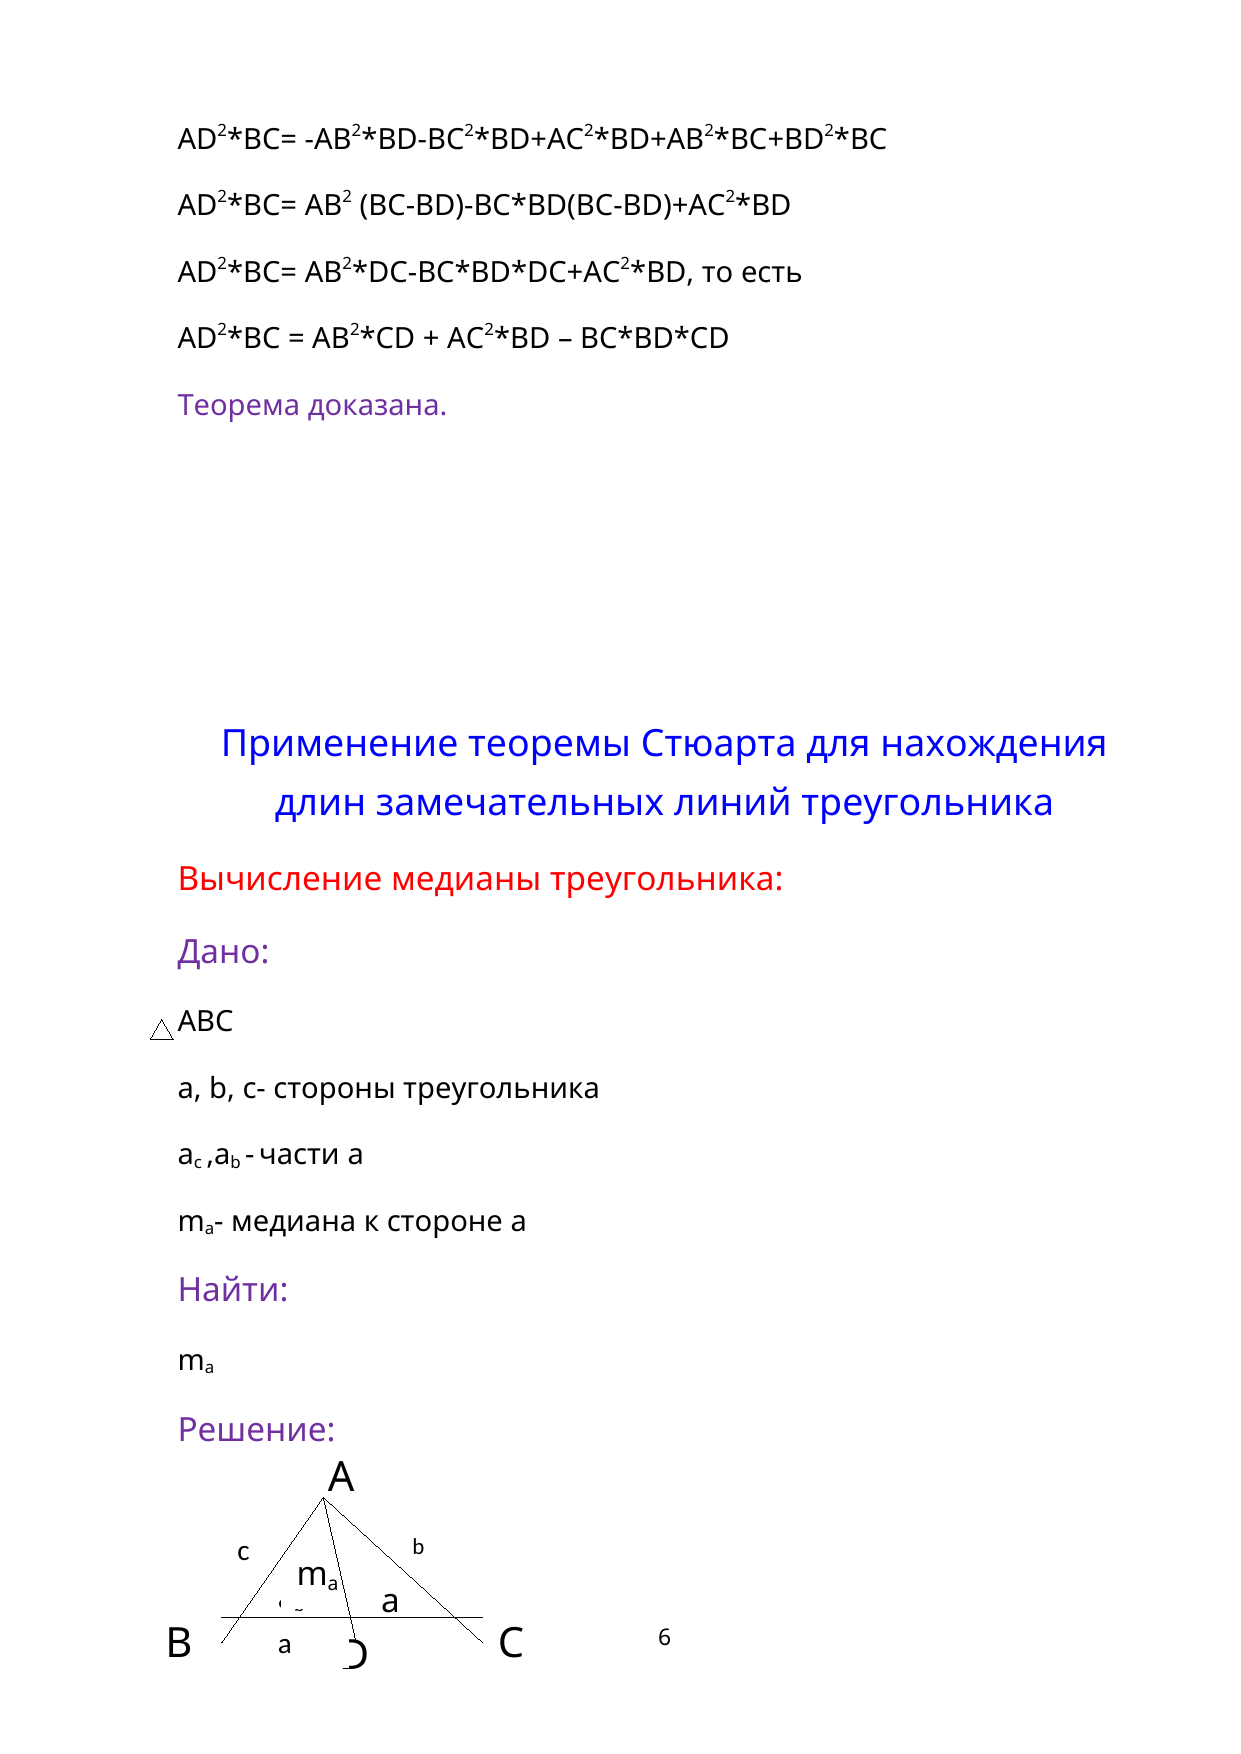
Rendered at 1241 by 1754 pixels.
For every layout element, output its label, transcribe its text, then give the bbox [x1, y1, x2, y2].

text AD2*BC = AB2*CD + AC2*BD – BC*BD*CD [177, 317, 1152, 357]
text AD2*BC= AB2*DC-BC*BD*DC+AC2*BD, то есть [177, 251, 1152, 291]
text a, b, c- стороны треугольника [177, 1067, 1152, 1107]
text ma- медиана к стороне a [177, 1200, 1152, 1239]
text ABC [177, 1000, 1152, 1040]
text AD2*BC= AB2 (BC-BD)-BC*BD(BC-BD)+AC2*BD [177, 184, 1152, 224]
text Вычисление медианы треугольника: [177, 854, 1152, 900]
text Применение теоремы Стюарта для нахождения длин замечательных линий треугольника [177, 716, 1152, 826]
text Дано: [177, 927, 1152, 973]
text AD2*BC= -AB2*BD-BC2*BD+AC2*BD+AB2*BC+BD2*BC [177, 118, 1152, 158]
text Теорема доказана. [177, 384, 1152, 424]
text ac ,ab - части a [177, 1133, 1152, 1173]
text Решение: [177, 1406, 1152, 1451]
text ma [177, 1339, 1152, 1379]
text Найти: [177, 1266, 1152, 1312]
